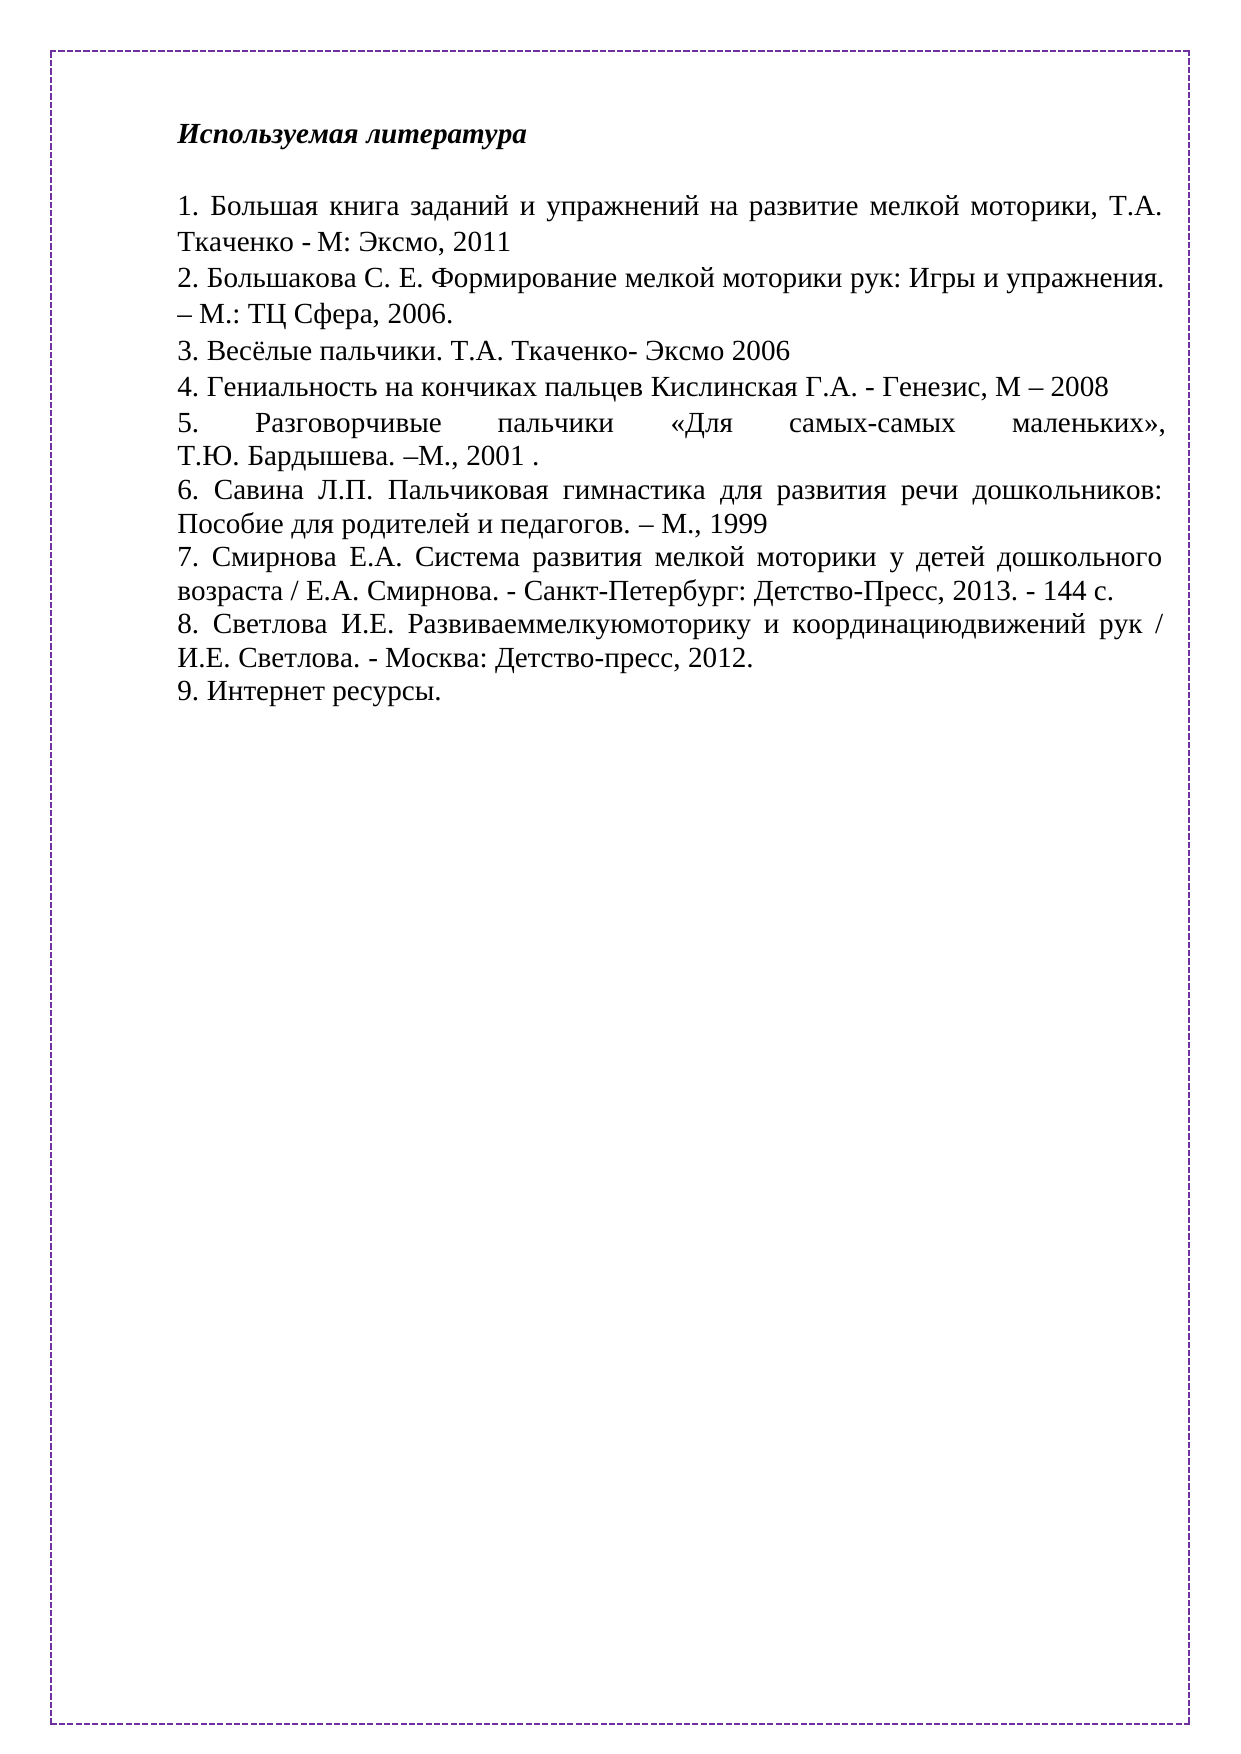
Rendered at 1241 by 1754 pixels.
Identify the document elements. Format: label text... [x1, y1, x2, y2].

list Гениальность на кончиках пальцев Кислинская Г.А. - Генезис, М – 2008 [177, 369, 1180, 402]
list Савина Л.П. Пальчиковая гимнастика для развития речи дошкольников: Пособие для родителей и педагогов. – М., 1999 [177, 472, 1166, 539]
list Смирнова Е.А. Система развития мелкой моторики у детей дошкольного возраста / Е.А. Смирнова. - Санкт-Петербург: Детство-Пресс, 2013. - 144 с. [177, 539, 1166, 606]
text – М.: ТЦ Сфера, 2006. [177, 296, 1180, 330]
list Интернет ресурсы. [177, 673, 1180, 707]
subtitle Используемая литература [177, 116, 1180, 149]
list Свeтлoвa И.E. Рaзвивaeммeлкуюмoтoрику и кooрдинaциюдвижeний рук / И.Е. Светлова. - Москва: Детство-пресс, 2012. [177, 606, 1166, 673]
list Разговорчивые пальчики «Для самых-самых маленьких», Т.Ю. Бардышева. –М., 2001 . [177, 405, 1166, 472]
list Весёлые пальчики. Т.А. Ткаченко- Эксмо 2006 [177, 333, 1180, 366]
list Большакова С. Е. Формирование мелкой моторики рук: Игры и упражнения. [177, 260, 1180, 294]
list Большая книга заданий и упражнений на развитие мелкой моторики, Т.А. Ткаченко - М: Эксмо, 2011 [177, 188, 1165, 258]
